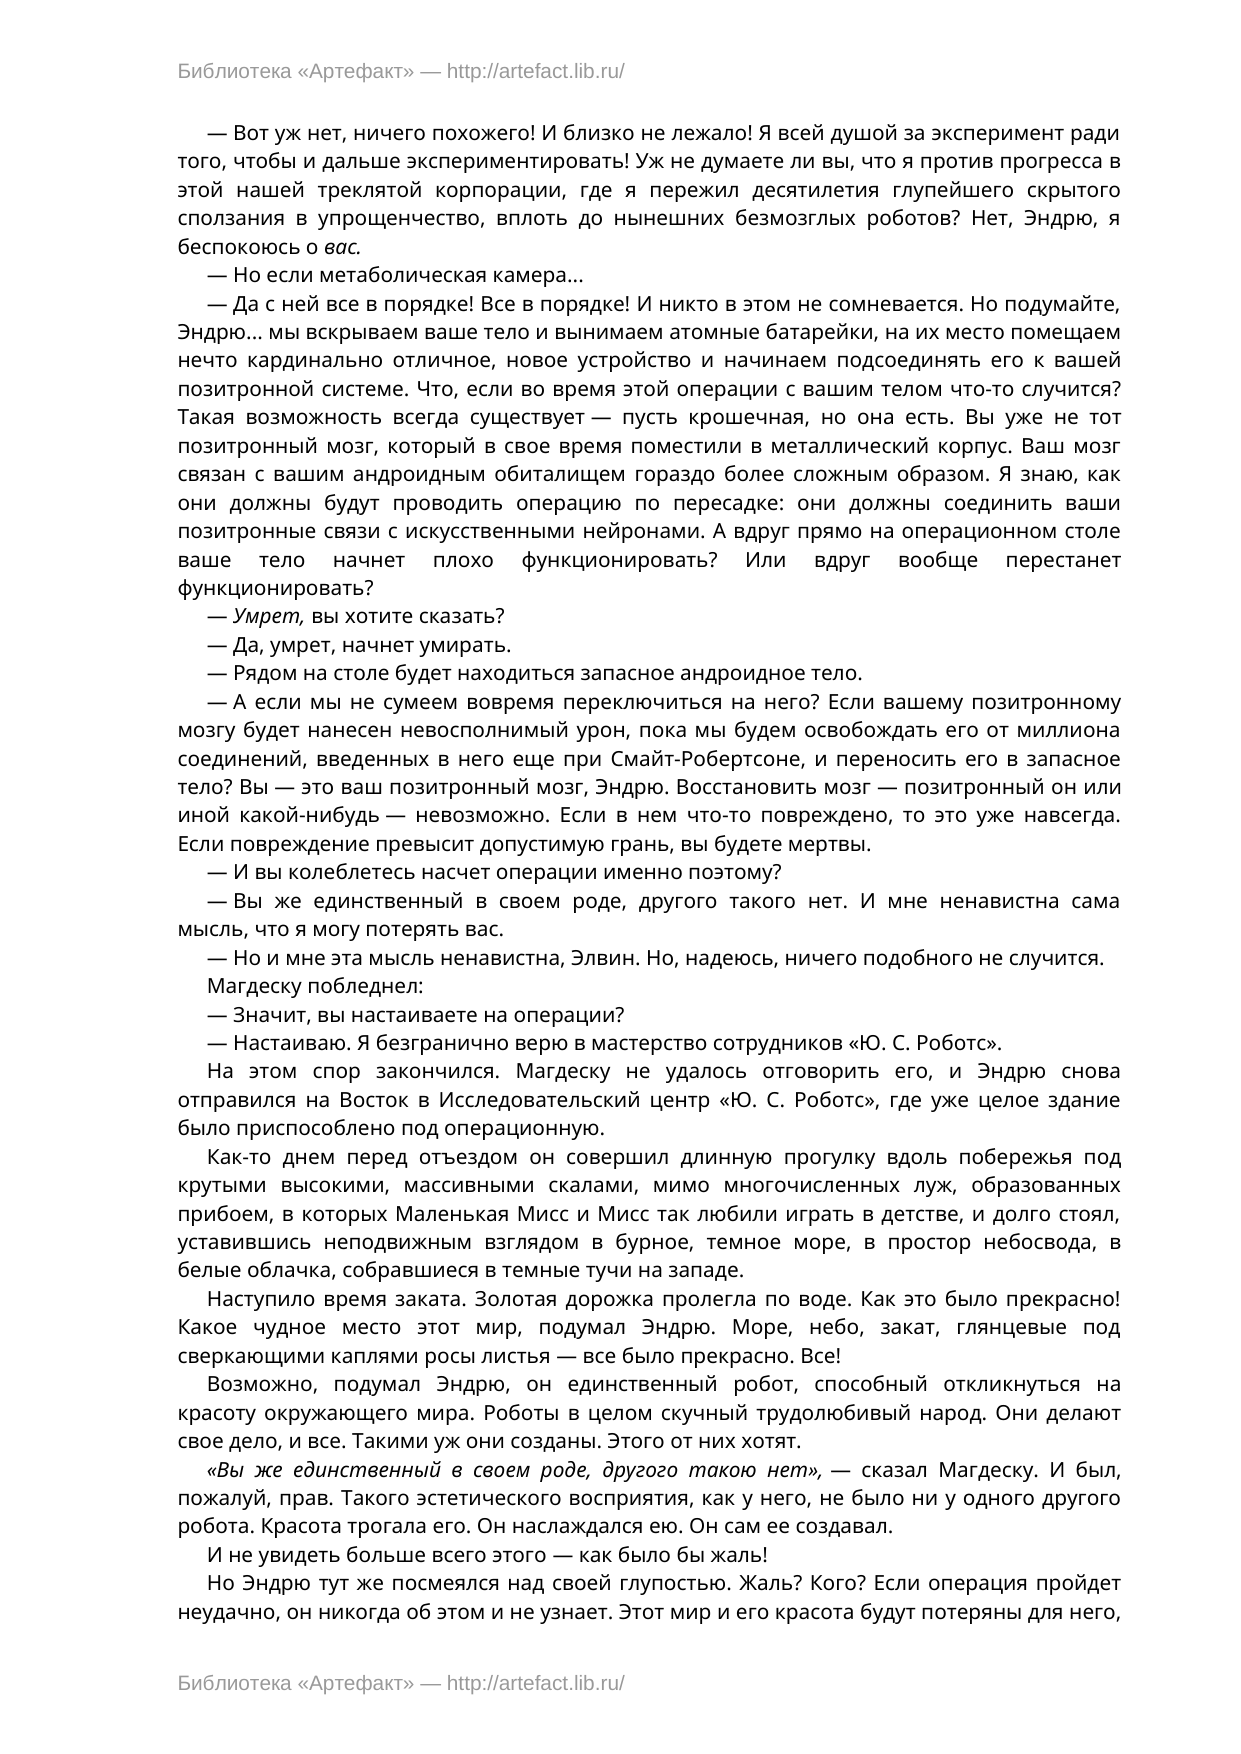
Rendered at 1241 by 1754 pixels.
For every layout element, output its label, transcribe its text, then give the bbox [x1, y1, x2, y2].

text Магдеску побледнел: [177, 971, 1122, 1000]
text И не увидеть больше всего этого — как было бы жаль! [177, 1540, 1122, 1568]
text — Значит, вы настаиваете на операции? [177, 1000, 1122, 1028]
text — А если мы не сумеем вовремя переключиться на него? Если вашему позитронному мозгу будет нанесен невосполнимый урон, пока мы будем освобождать его от миллиона соединений, введенных в него еще при Смайт-Робертсоне, и переносить его в запасное тело? Вы — это ваш позитронный мозг, Эндрю. Восстановить мозг — позитронный он или иной какой-нибудь — невозможно. Если в нем что-то повреждено, то это уже навсегда. Если повреждение превысит допустимую грань, вы будете мертвы. [177, 687, 1122, 857]
text — Вот уж нет, ничего похожего! И близко не лежало! Я всей душой за эксперимент ради того, чтобы и дальше экспериментировать! Уж не думаете ли вы, что я против прогресса в этой нашей треклятой корпорации, где я пережил десятилетия глупейшего скрытого сползания в упрощенчество, вплоть до нынешних безмозглых роботов? Нет, Эндрю, я беспокоюсь о вас. [177, 118, 1122, 260]
text — Рядом на столе будет находиться запасное андроидное тело. [177, 658, 1122, 687]
text Как-то днем перед отъездом он совершил длинную прогулку вдоль побережья под крутыми высокими, массивными скалами, мимо многочисленных луж, образованных прибоем, в которых Маленькая Мисс и Мисс так любили играть в детстве, и долго стоял, уставившись неподвижным взглядом в бурное, темное море, в простор небосвода, в белые облачка, собравшиеся в темные тучи на западе. [177, 1142, 1122, 1284]
text — Да с ней все в порядке! Все в порядке! И никто в этом не сомневается. Но подумайте, Эндрю... мы вскрываем ваше тело и вынимаем атомные батарейки, на их место помещаем нечто кардинально отличное, новое устройство и начинаем подсоединять его к вашей позитронной системе. Что, если во время этой операции с вашим телом что-то случится? Такая возможность всегда существует — пусть крошечная, но она есть. Вы уже не тот позитронный мозг, который в свое время поместили в металлический корпус. Ваш мозг связан с вашим андроидным обиталищем гораздо более сложным образом. Я знаю, как они должны будут проводить операцию по пересадке: они должны соединить ваши позитронные связи с искусственными нейронами. А вдруг прямо на операционном столе ваше тело начнет плохо функционировать? Или вдруг вообще перестанет функционировать? [177, 289, 1122, 602]
text — Но если метаболическая камера... [177, 260, 1122, 289]
text — Но и мне эта мысль ненавистна, Элвин. Но, надеюсь, ничего подобного не случится. [177, 943, 1122, 971]
text — Умрет, вы хотите сказать? [177, 602, 1122, 630]
text Наступило время заката. Золотая дорожка пролегла по воде. Как это было прекрасно! Какое чудное место этот мир, подумал Эндрю. Море, небо, закат, глянцевые под сверкающими каплями росы листья — все было прекрасно. Все! [177, 1284, 1122, 1369]
text Возможно, подумал Эндрю, он единственный робот, способный откликнуться на красоту окружающего мира. Роботы в целом скучный трудолюбивый народ. Они делают свое дело, и все. Такими уж они созданы. Этого от них хотят. [177, 1369, 1122, 1455]
text — Вы же единственный в своем роде, другого такого нет. И мне ненавистна сама мысль, что я могу потерять вас. [177, 886, 1122, 943]
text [177, 1568, 1122, 1625]
text «Вы же единственный в своем роде, другого такою нет», — сказал Магдеску. И был, пожалуй, прав. Такого эстетического восприятия, как у него, не было ни у одного другого робота. Красота трогала его. Он наслаждался ею. Он сам ее создавал. [177, 1455, 1122, 1540]
text На этом спор закончился. Магдеску не удалось отговорить его, и Эндрю снова отправился на Восток в Исследовательский центр «Ю. С. Роботс», где уже целое здание было приспособлено под операционную. [177, 1057, 1122, 1142]
text — И вы колеблетесь насчет операции именно поэтому? [177, 857, 1122, 886]
text — Да, умрет, начнет умирать. [177, 630, 1122, 658]
text — Настаиваю. Я безгранично верю в мастерство сотрудников «Ю. С. Роботс». [177, 1028, 1122, 1057]
